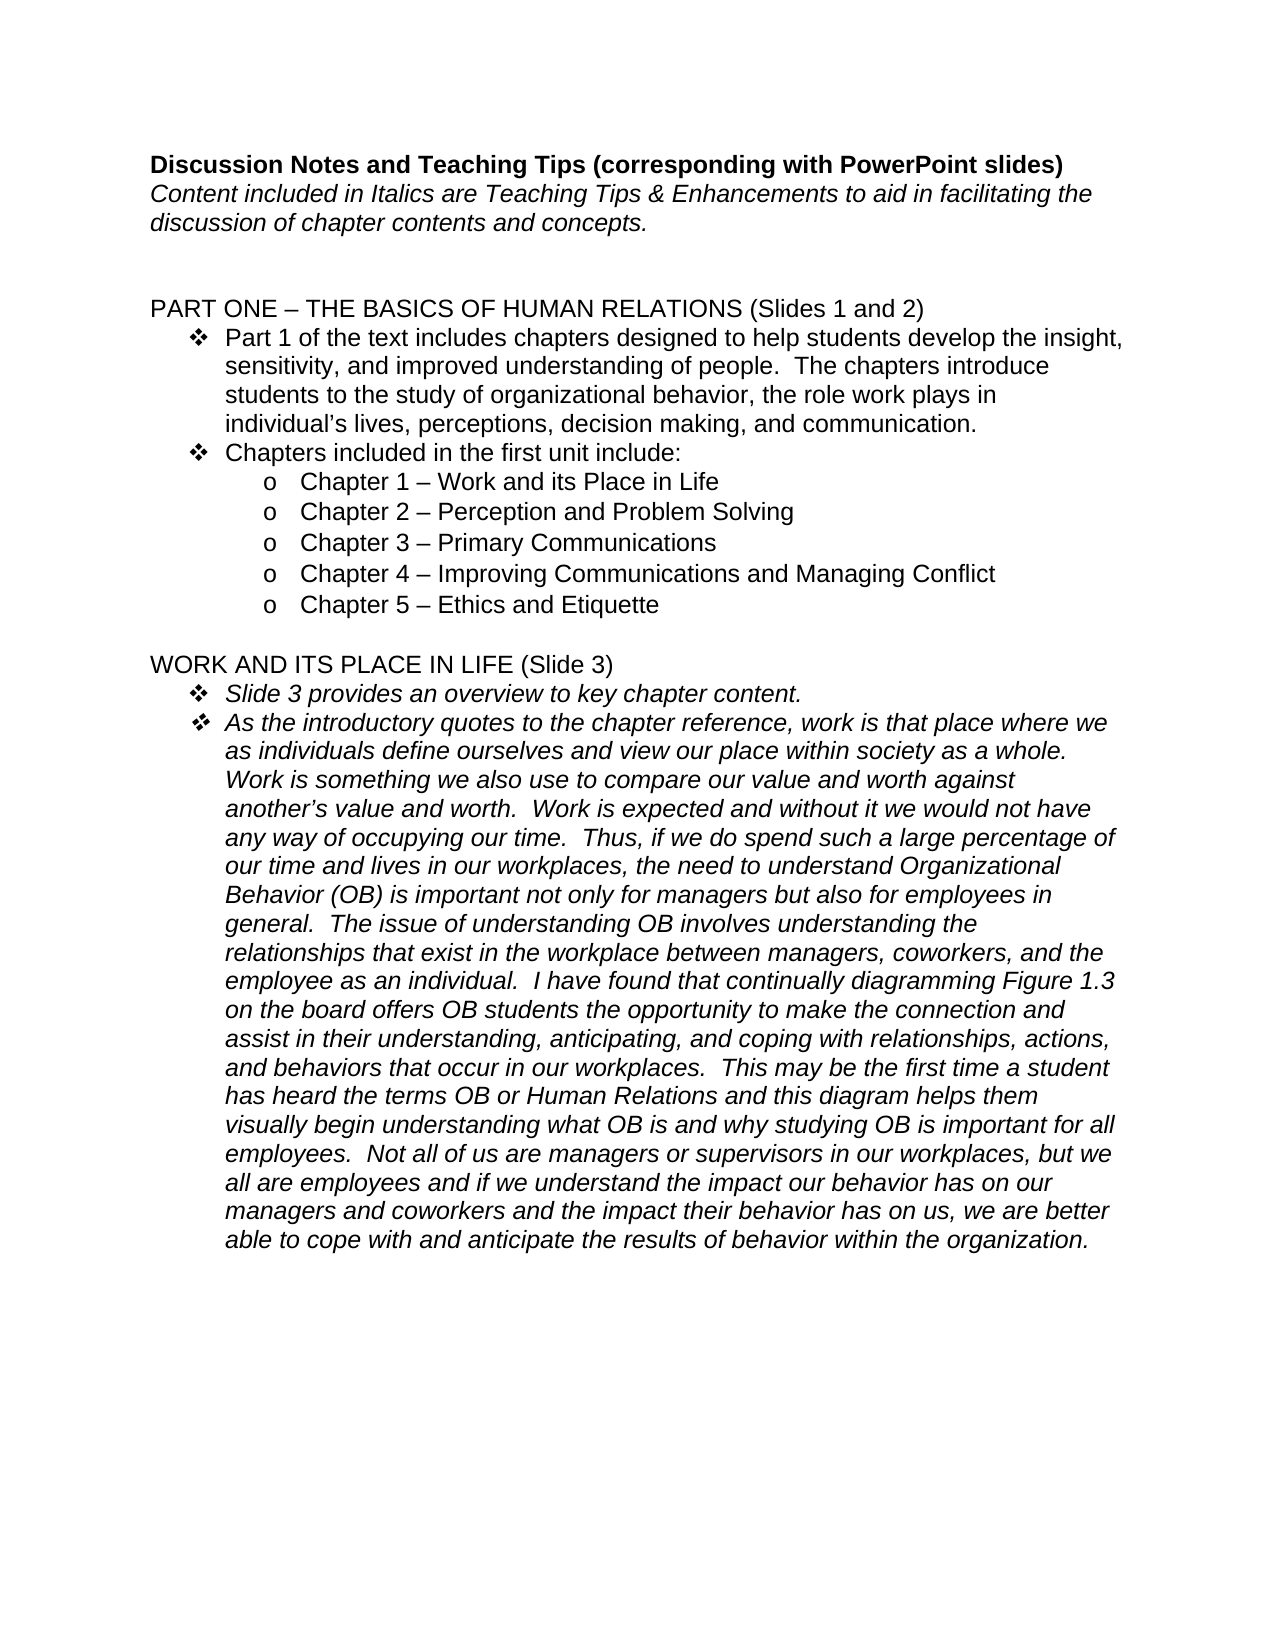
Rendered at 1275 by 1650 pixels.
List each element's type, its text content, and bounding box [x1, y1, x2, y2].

list Chapter 5 – Ethics and Etiquette [262, 590, 1125, 621]
text Discussion Notes and Teaching Tips (corresponding with PowerPoint slides) [150, 150, 1125, 179]
list Chapter 1 – Work and its Place in Life [262, 466, 1125, 497]
list Chapters included in the first unit include: [187, 438, 1125, 466]
list Slide 3 provides an overview to key chapter content. [187, 679, 1125, 707]
list As the introductory quotes to the chapter reference, work is that place where we as individuals define ourselves and view our place within society as a whole. Work is something we also use to compare our value and worth against another’s value and worth. Work is expected and without it we would not have any way of occupying our time. Thus, if we do spend such a large percentage of our time and lives in our workplaces, the need to understand Organizational Behavior () is important not only for managers but also for employees in general. The issue of understanding involves understanding the relationships that exist in the workplace between managers, coworkers, and the employee as an individual. I have found that continually diagramming Figure 1.3 on the board offers students the opportunity to make the connection and assist in their understanding, anticipating, and coping with relationships, actions, and behaviors that occur in our workplaces. This may be the first time a student has heard the terms OB or Human Relations and this diagram helps them visually begin understanding what OB is and why studying is important for all employees. Not all of us are managers or supervisors in our workplaces, but we all are employees and if we understand the impact our behavior has on our managers and coworkers and the impact their behavior has on us, we are better able to cope with and anticipate the results of behavior within the organization. [187, 707, 1125, 1254]
list Chapter 4 – Improving Communications and Managing Conflict [262, 559, 1125, 590]
list Part 1 of the text includes chapters designed to help students develop the insight, sensitivity, and improved understanding of people. The chapters introduce students to the study of organizational behavior, the role work plays in individual’s lives, perceptions, decision making, and communication. [187, 322, 1125, 438]
text Content included in Italics are Teaching Tips & Enhancements to aid in facilitating the discussion of chapter contents and concepts. [150, 179, 1125, 236]
text WORK AND ITS PLACE IN LIFE (Slide 3) [150, 650, 1125, 679]
list Chapter 3 – Primary Communications [262, 528, 1125, 559]
list Chapter 2 – Perception and Problem Solving [262, 497, 1125, 528]
text PART ONE – THE BASICS OF HUMAN RELATIONS (Slides 1 and 2) [150, 294, 1125, 322]
